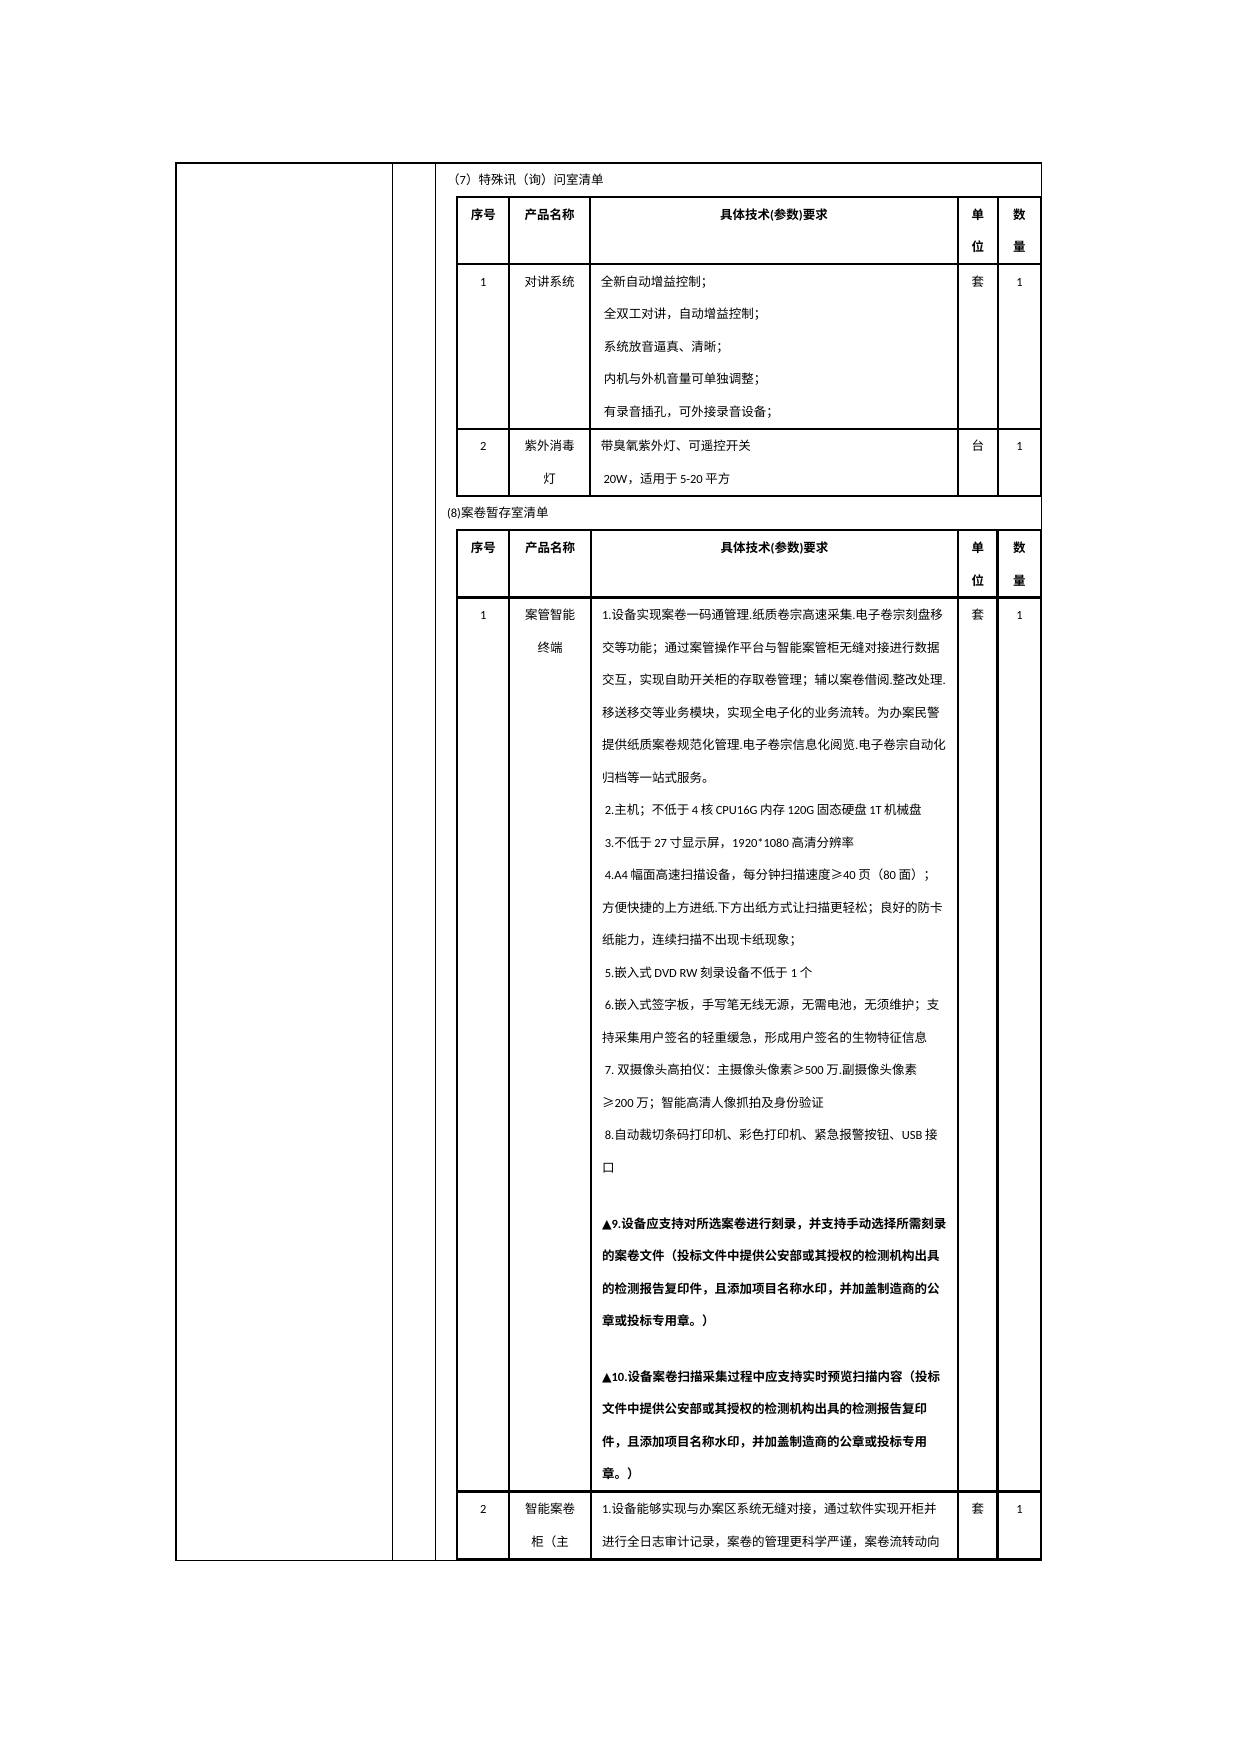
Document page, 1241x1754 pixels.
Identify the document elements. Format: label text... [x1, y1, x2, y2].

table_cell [436, 164, 1041, 1559]
table_cell [177, 164, 392, 1559]
table_cell 1 [393, 164, 435, 1559]
